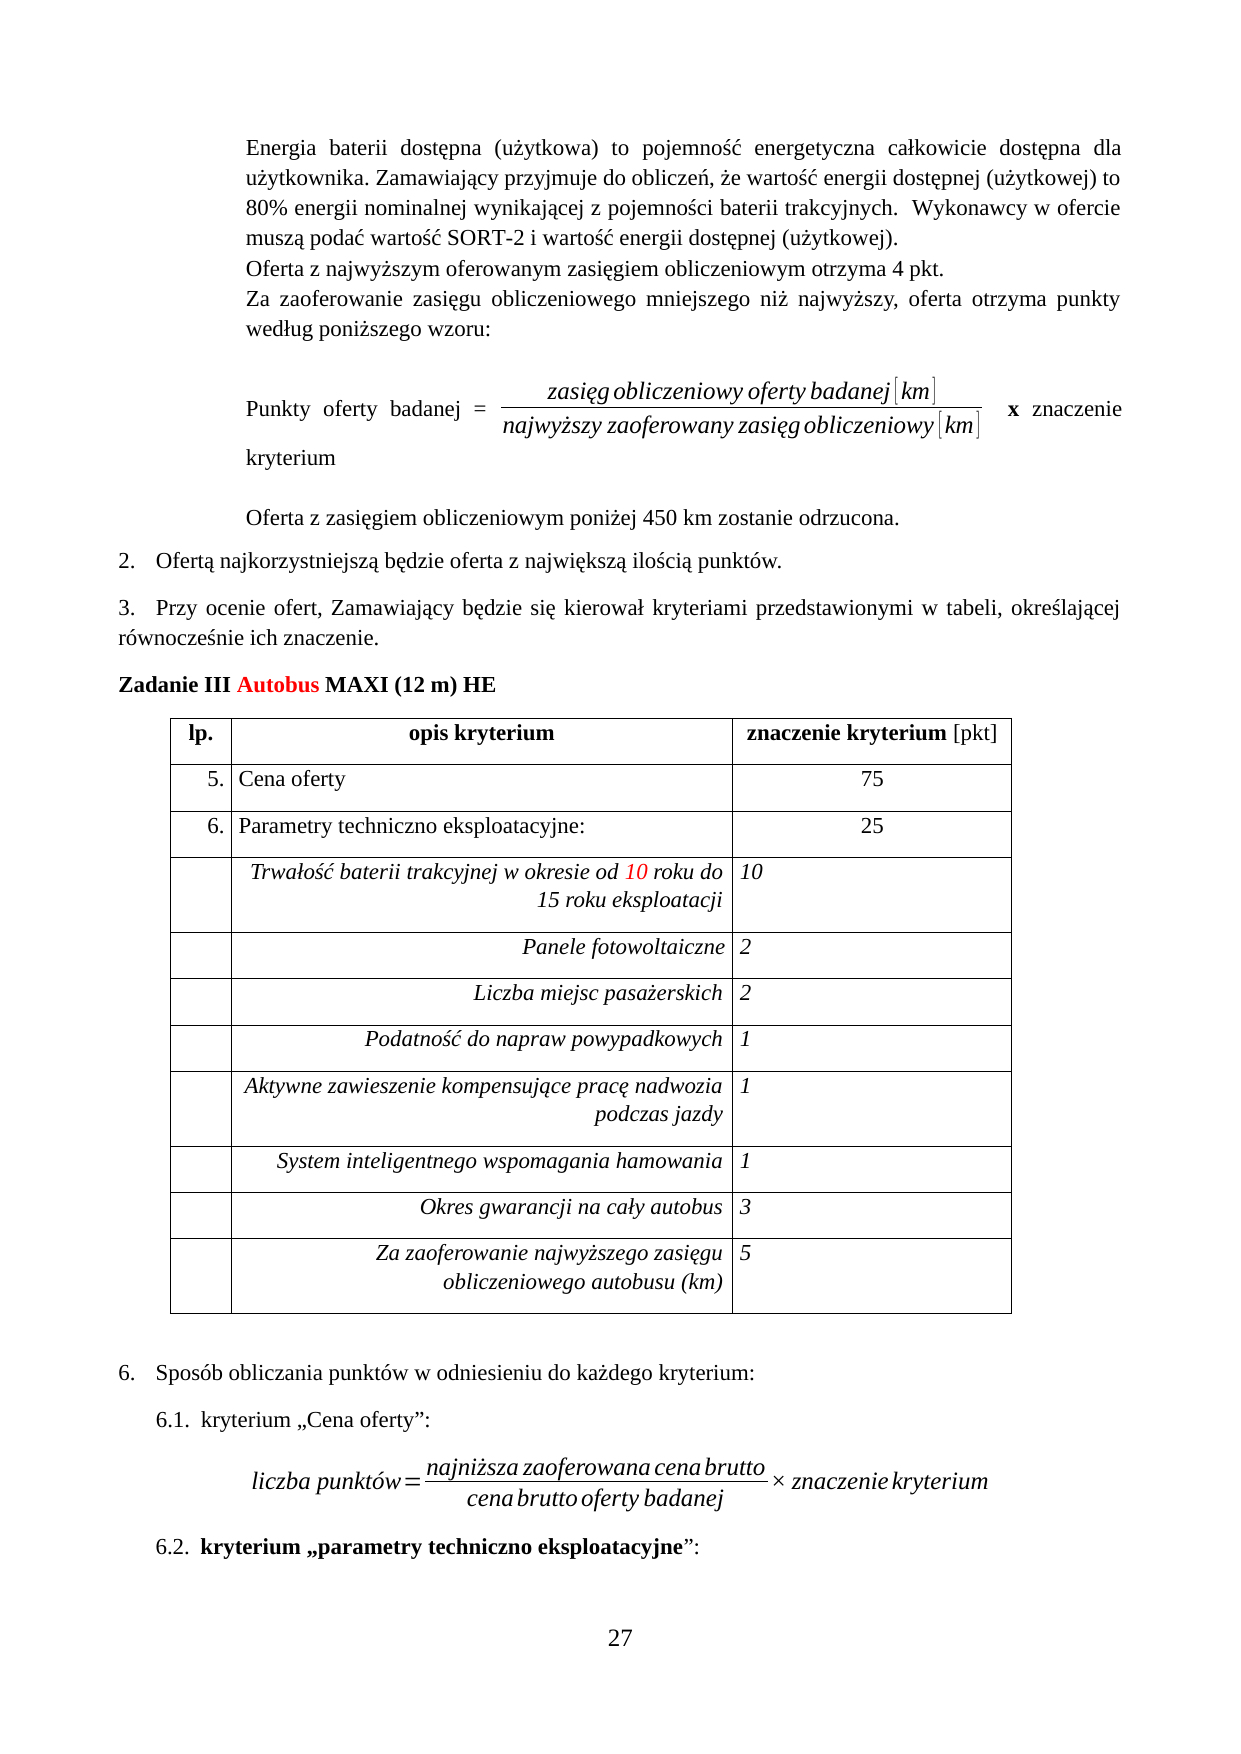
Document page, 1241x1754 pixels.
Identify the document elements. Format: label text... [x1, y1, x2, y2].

table_cell 3 [733, 1193, 1011, 1238]
table_cell Cena oferty [232, 765, 732, 811]
list Przy ocenie ofert, Zamawiający będzie się kierował kryteriami przedstawionymi w tabeli, określającej równocześnie ich znaczenie. [118, 594, 1122, 651]
table_cell [171, 933, 231, 978]
table_cell [171, 858, 231, 932]
list Oferta z zasięgiem obliczeniowym poniżej 450 km zostanie odrzucona. [246, 504, 1122, 531]
table_cell 2 [733, 933, 1011, 978]
list Za zaoferowanie zasięgu obliczeniowego mniejszego niż najwyższy, oferta otrzyma punkty według poniższego wzoru: [246, 285, 1122, 341]
table_cell Podatność do napraw powypadkowych [232, 1026, 732, 1071]
table_cell Aktywne zawieszenie kompensujące pracę nadwozia podczas jazdy [232, 1072, 732, 1146]
text Zadanie III Autobus MAXI (12 m) HE [118, 671, 1122, 697]
table_cell 1 [733, 1147, 1011, 1192]
table_cell Za zaoferowanie najwyższego zasięgu obliczeniowego autobusu (km) [232, 1239, 732, 1313]
table_header znaczenie kryterium [pkt] [733, 719, 1011, 764]
table_cell [171, 812, 231, 857]
table_cell [171, 765, 231, 811]
table_cell Panele fotowoltaiczne [232, 933, 732, 978]
table_cell Liczba miejsc pasażerskich [232, 979, 732, 1024]
table_cell [171, 1193, 231, 1238]
list kryterium „parametry techniczno eksploatacyjne”: [155, 1533, 1122, 1559]
table_cell 10 [733, 858, 1011, 932]
table_cell [171, 1239, 231, 1313]
list kryterium „Cena oferty”: [156, 1406, 1122, 1432]
table_cell [171, 1147, 231, 1192]
list Energia baterii dostępna (użytkowa) to pojemność energetyczna całkowicie dostępna dla użytkownika. Zamawiający przyjmuje do obliczeń, że wartość energii dostępnej (użytkowej) to 80% energii nominalnej wynikającej z pojemności baterii trakcyjnych. Wykonawcy w ofercie muszą podać wartość SORT-2 i wartość energii dostępnej (użytkowej). [246, 134, 1122, 251]
table_cell System inteligentnego wspomagania hamowania [232, 1147, 732, 1192]
table_cell [171, 979, 231, 1024]
table_cell Trwałość baterii trakcyjnej w okresie od 10 roku do 15 roku eksploatacji [232, 858, 732, 932]
table_cell [171, 1072, 231, 1146]
table_cell 1 [733, 1026, 1011, 1071]
table_cell 1 [733, 1072, 1011, 1146]
table_cell Parametry techniczno eksploatacyjne: [232, 812, 732, 857]
table_cell [171, 1026, 231, 1071]
table_header lp. [171, 719, 231, 764]
list Oferta z najwyższym oferowanym zasięgiem obliczeniowym otrzyma 4 pkt. [246, 255, 1122, 281]
table_cell Okres gwarancji na cały autobus [232, 1193, 732, 1238]
list Ofertą najkorzystniejszą będzie oferta z największą ilością punktów. [118, 547, 1122, 573]
list Punkty oferty badanej = x znaczenie kryterium [246, 376, 1122, 470]
list Sposób obliczania punktów w odniesieniu do każdego kryterium: [118, 1359, 1122, 1386]
table_cell 5 [733, 1239, 1011, 1313]
table_header opis kryterium [232, 719, 732, 764]
table_cell 2 [733, 979, 1011, 1024]
table_cell 75 [733, 765, 1011, 811]
table_cell 25 [733, 812, 1011, 857]
